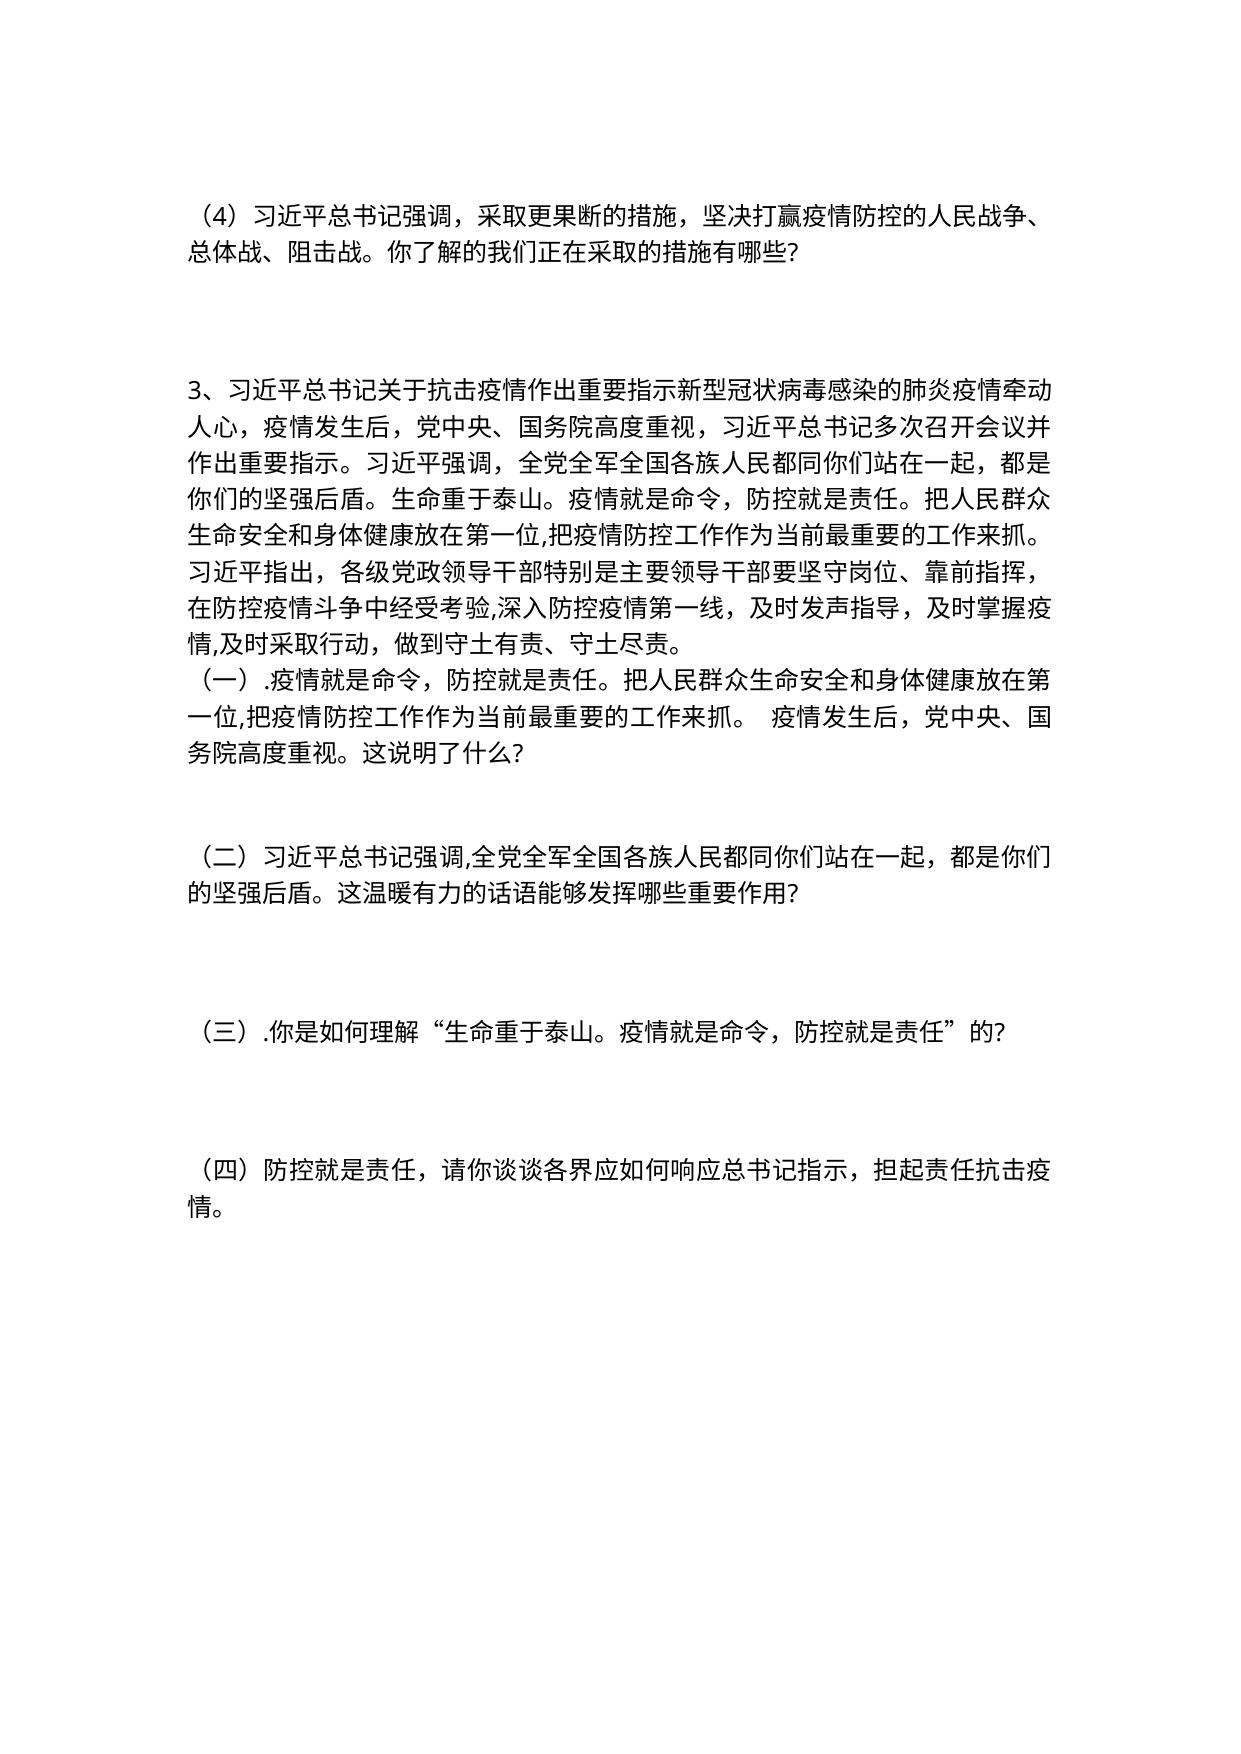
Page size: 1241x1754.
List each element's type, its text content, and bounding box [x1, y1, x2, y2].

text （一）.疫情就是命令，防控就是责任。把人民群众生命安全和身体健康放在第一位,把疫情防控工作作为当前最重要的工作来抓。 疫情发生后，党中央、国务院高度重视。这说明了什么? [187, 661, 1053, 769]
list 习近平总书记强调，采取更果断的措施，坚决打赢疫情防控的人民战争、总体战、阻击战。你了解的我们正在采取的措施有哪些? [187, 196, 1053, 268]
text 3、习近平总书记关于抗击疫情作出重要指示新型冠状病毒感染的肺炎疫情牵动人心，疫情发生后，党中央、国务院高度重视，习近平总书记多次召开会议并作出重要指示。习近平强调，全党全军全国各族人民都同你们站在一起，都是你们的坚强后盾。生命重于泰山。疫情就是命令，防控就是责任。把人民群众生命安全和身体健康放在第一位,把疫情防控工作作为当前最重要的工作来抓。 习近平指出，各级党政领导干部特别是主要领导干部要坚守岗位、靠前指挥，在防控疫情斗争中经受考验,深入防控疫情第一线，及时发声指导，及时掌握疫情,及时采取行动，做到守土有责、守土尽责。 [187, 371, 1053, 661]
list 习近平总书记强调,全党全军全国各族人民都同你们站在一起，都是你们的坚强后盾。这温暖有力的话语能够发挥哪些重要作用? [187, 838, 1053, 910]
text （四）防控就是责任，请你谈谈各界应如何响应总书记指示，担起责任抗击疫情。 [187, 1151, 1053, 1223]
list .你是如何理解“生命重于泰山。疫情就是命令，防控就是责任”的? [187, 1012, 1053, 1048]
